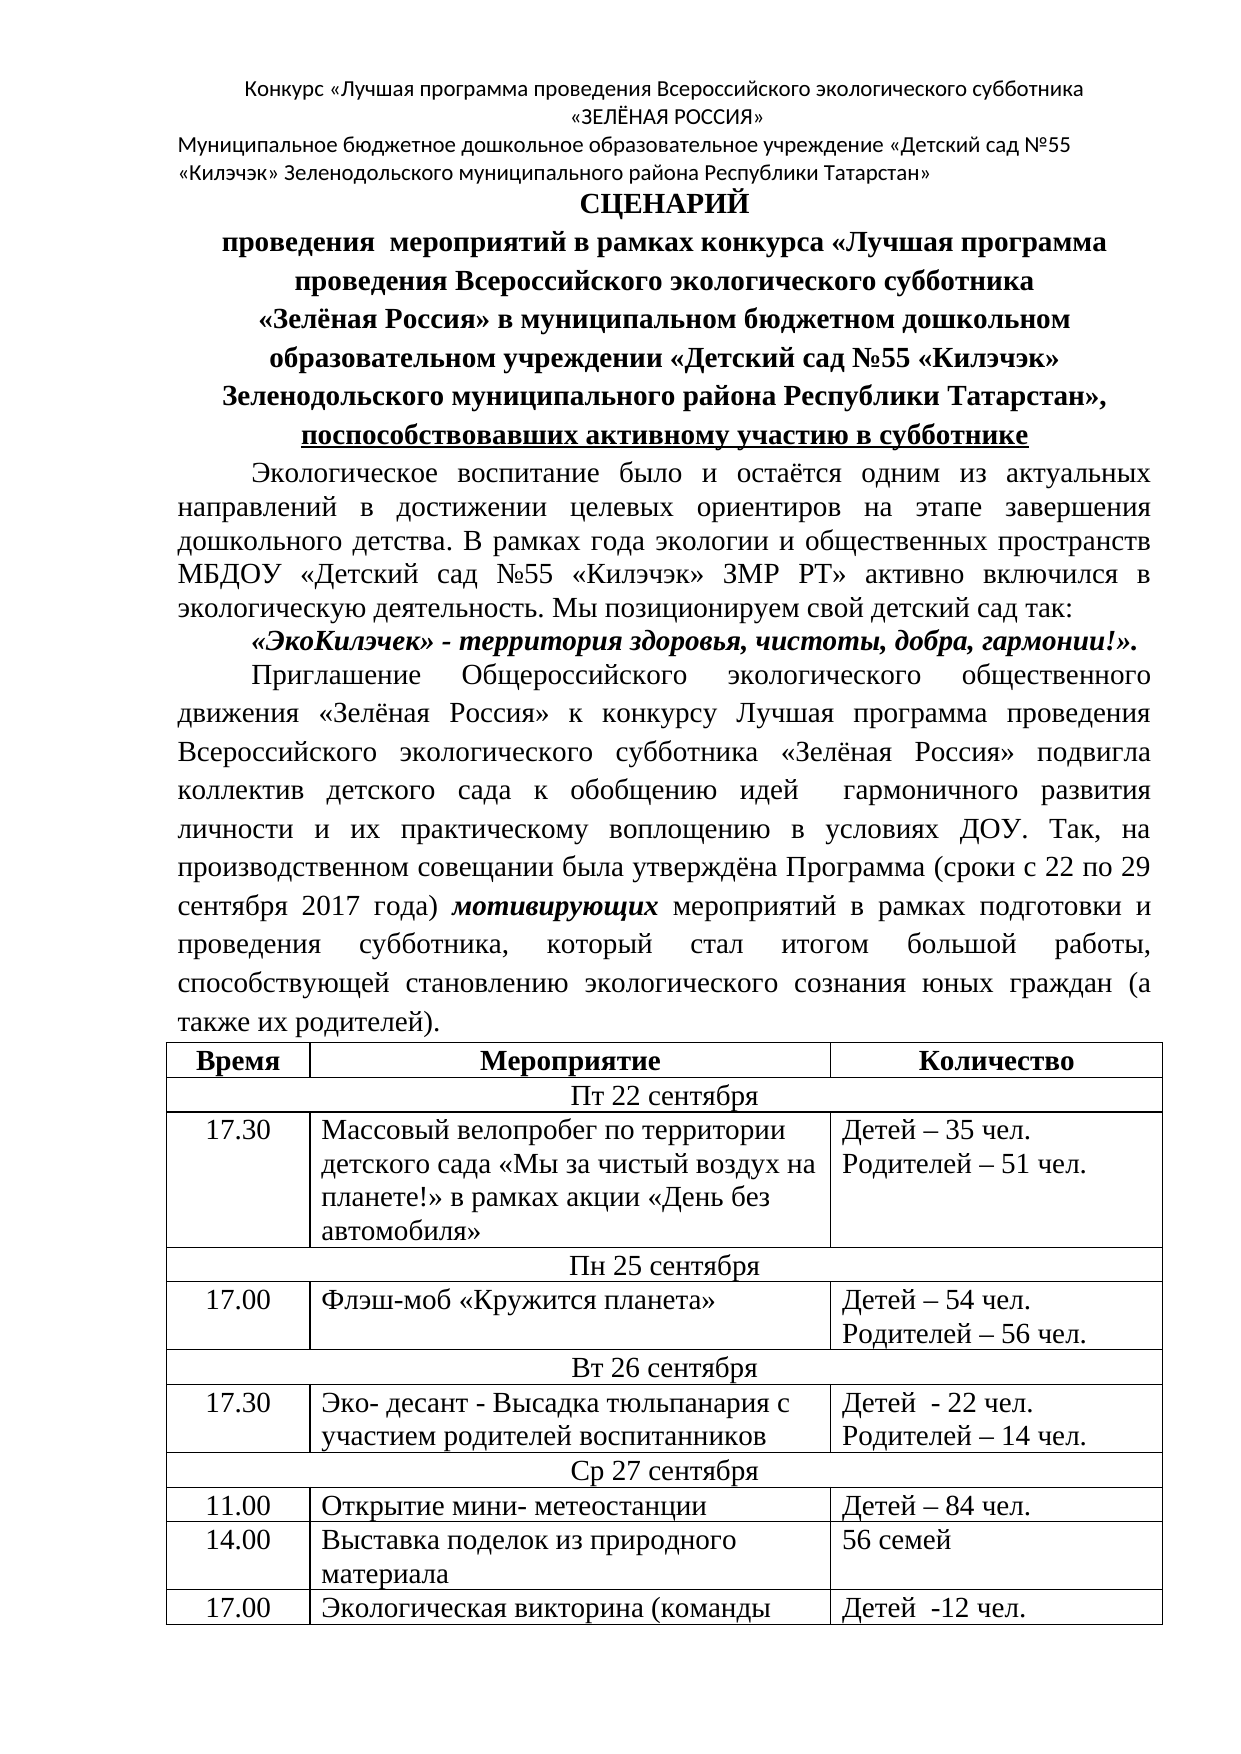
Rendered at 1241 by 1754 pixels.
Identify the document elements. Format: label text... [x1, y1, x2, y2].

text Приглашение Общероссийского экологического общественного движения «Зелёная Россия» к конкурсу Лучшая программа проведения Всероссийского экологического субботника «Зелёная Россия» подвигла коллектив детского сада к обобщению идей гармоничного развития личности и их практическому воплощению в условиях ДОУ. Так, на производственном совещании была утверждёна Программа (сроки с 22 по 29 сентября 2017 года) мотивирующих мероприятий в рамках подготовки и проведения субботника, который стал итогом большой работы, способствующей становлению экологического сознания юных граждан (а также их родителей). [177, 657, 1152, 1037]
table_cell Пт 22 сентября [167, 1078, 1162, 1111]
text проведения мероприятий в рамках конкурса «Лучшая программа проведения Всероссийского экологического субботника [177, 224, 1152, 296]
table_cell Детей – 35 чел. Родителей – 51 чел. [831, 1113, 1162, 1247]
table_header Мероприятие [311, 1043, 830, 1077]
table_cell Флэш-моб «Кружится планета» [311, 1282, 830, 1349]
table_cell 17.00 [167, 1282, 309, 1349]
table_cell Вт 26 сентября [167, 1350, 1162, 1384]
table_header Время [167, 1043, 309, 1077]
text Экологическое воспитание было и остаётся одним из актуальных направлений в достижении целевых ориентиров на этапе завершения дошкольного детства. В рамках года экологии и общественных пространств МБДОУ «Детский сад №55 «Килэчэк» ЗМР РТ» активно включился в экологическую деятельность. Мы позиционируем свой детский сад так: [177, 456, 1152, 623]
table_cell 14.00 [167, 1522, 309, 1589]
table_cell 56 семей [831, 1522, 1162, 1589]
text «Зелёная Россия» в муниципальном бюджетном дошкольном образовательном учреждении «Детский сад №55 «Килэчэк» Зеленодольского муниципального района Республики Татарстан», поспособствовавших активному участию в субботнике [177, 301, 1152, 451]
table_cell 17.00 [167, 1590, 309, 1624]
table_cell 11.00 [167, 1488, 309, 1521]
table_cell Эко- десант - Высадка тюльпанария с участием родителей воспитанников [311, 1385, 830, 1452]
table_cell Пн 25 сентября [167, 1248, 1162, 1281]
table_cell Ср 27 сентября [167, 1453, 1162, 1487]
text СЦЕНАРИЙ [177, 186, 1152, 219]
table_header Количество [831, 1043, 1162, 1077]
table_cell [831, 1590, 1162, 1624]
table_cell 17.30 [167, 1385, 309, 1452]
table_cell Массовый велопробег по территории детского сада «Мы за чистый воздух на планете!» в рамках акции «День без автомобиля» [311, 1113, 830, 1247]
table_cell Детей – 84 чел. [831, 1488, 1162, 1521]
table_cell Выставка поделок из природного материала [311, 1522, 830, 1589]
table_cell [311, 1590, 830, 1624]
table_cell Детей – 54 чел. Родителей – 56 чел. [831, 1282, 1162, 1349]
text «ЭкоКилэчек» - территория здоровья, чистоты, добра, гармонии!». [177, 623, 1152, 657]
table_cell 17.30 [167, 1113, 309, 1247]
table_cell Открытие мини- метеостанции [311, 1488, 830, 1521]
table_cell Детей - 22 чел. Родителей – 14 чел. [831, 1385, 1162, 1452]
